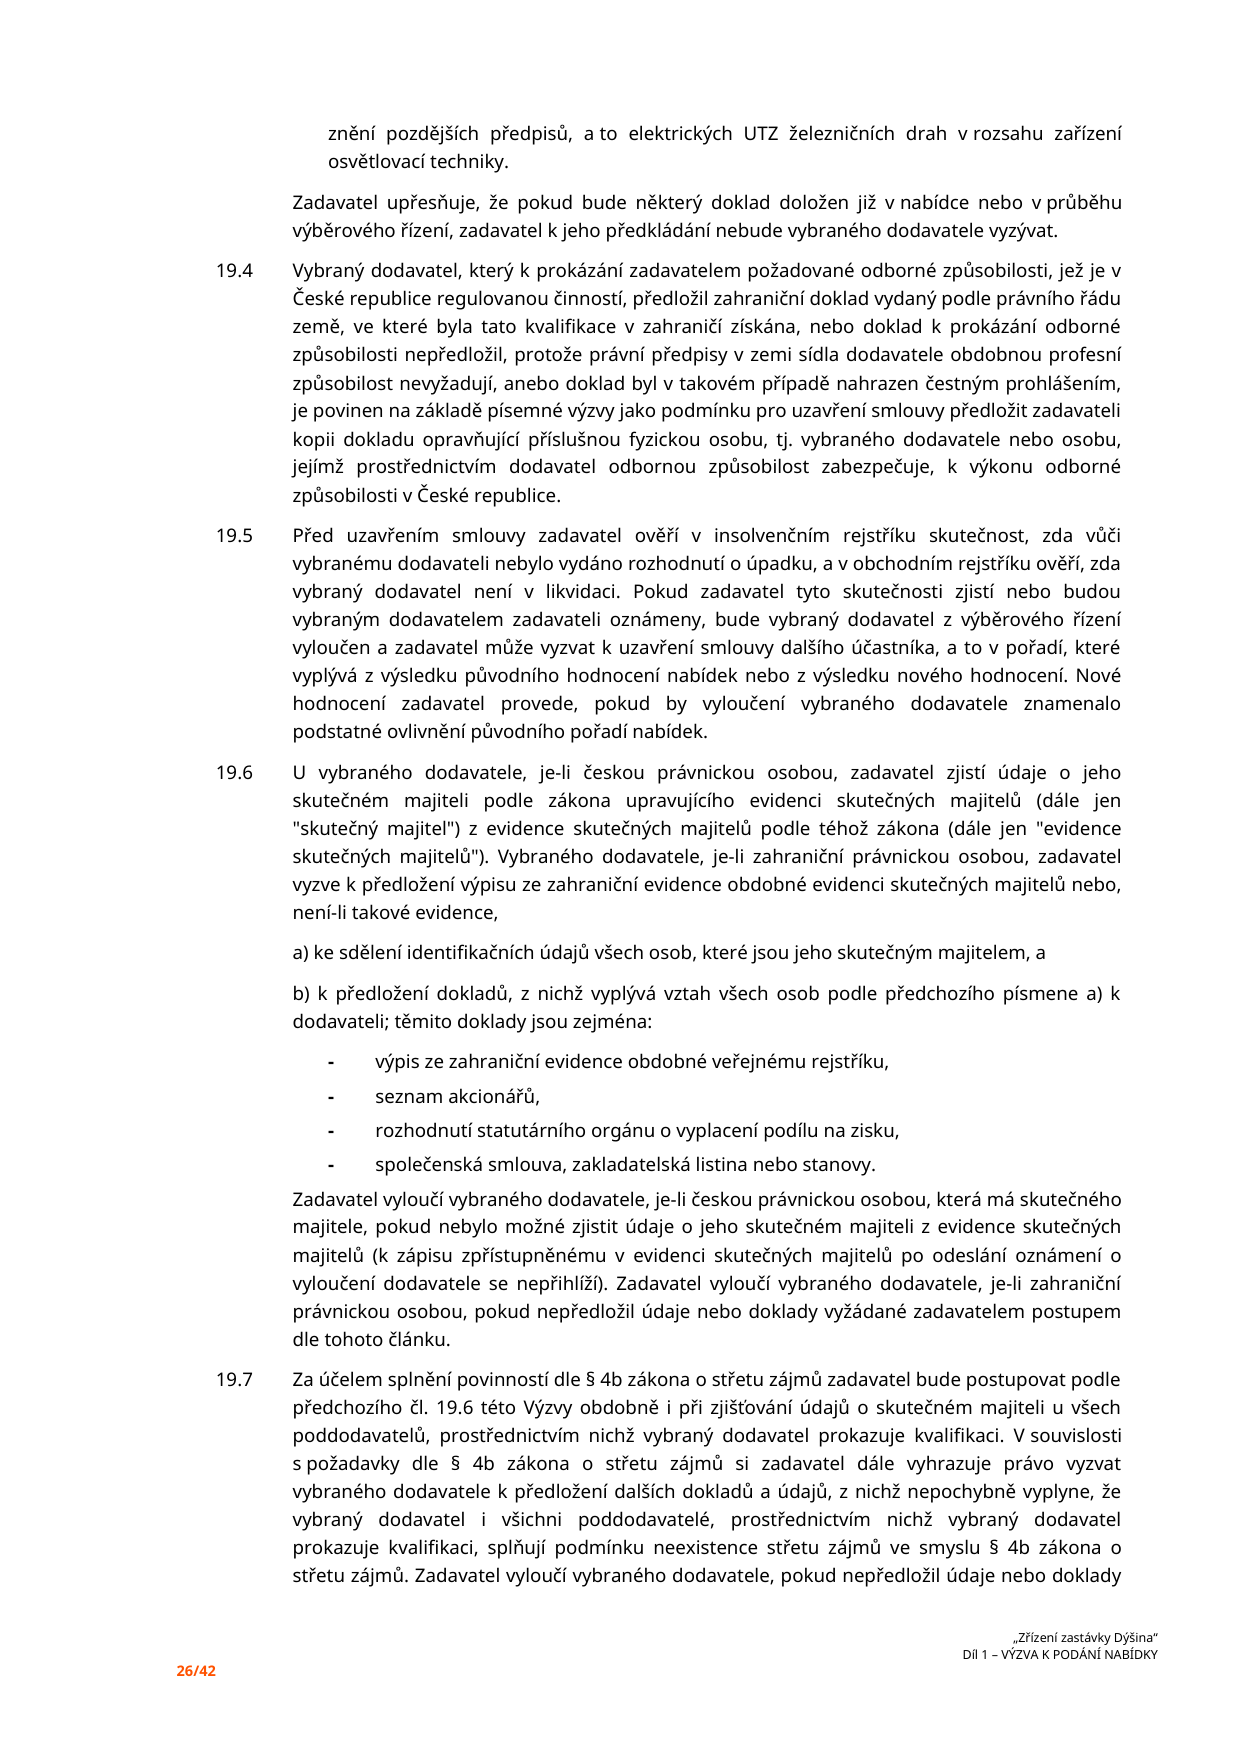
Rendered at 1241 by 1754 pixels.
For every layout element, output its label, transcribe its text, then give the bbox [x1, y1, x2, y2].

text U vybraného dodavatele, je-li českou právnickou osobou, zadavatel zjistí údaje o jeho skutečném majiteli podle zákona upravujícího evidenci skutečných majitelů (dále jen "skutečný majitel") z evidence skutečných majitelů podle téhož zákona (dále jen "evidence skutečných majitelů"). Vybraného dodavatele, je-li zahraniční právnickou osobou, zadavatel vyzve k předložení výpisu ze zahraniční evidence obdobné evidenci skutečných majitelů nebo, není-li takové evidence, [216, 759, 1122, 925]
text Před uzavřením smlouvy zadavatel ověří v insolvenčním rejstříku skutečnost, zda vůči vybranému dodavateli nebylo vydáno rozhodnutí o úpadku, a v obchodním rejstříku ověří, zda vybraný dodavatel není v likvidaci. Pokud zadavatel tyto skutečnosti zjistí nebo budou vybraným dodavatelem zadavateli oznámeny, bude vybraný dodavatel z výběrového řízení vyloučen a zadavatel může vyzvat k uzavření smlouvy dalšího účastníka, a to v pořadí, které vyplývá z výsledku původního hodnocení nabídek nebo z výsledku nového hodnocení. Nové hodnocení zadavatel provede, pokud by vyloučení vybraného dodavatele znamenalo podstatné ovlivnění původního pořadí nabídek. [216, 522, 1122, 744]
text Vybraný dodavatel, který k prokázání zadavatelem požadované odborné způsobilosti, jež je v České republice regulovanou činností, předložil zahraniční doklad vydaný podle právního řádu země, ve které byla tato kvalifikace v zahraničí získána, nebo doklad k prokázání odborné způsobilosti nepředložil, protože právní předpisy v zemi sídla dodavatele obdobnou profesní způsobilost nevyžadují, anebo doklad byl v takovém případě nahrazen čestným prohlášením, je povinen na základě písemné výzvy jako podmínku pro uzavření smlouvy předložit zadavateli kopii dokladu opravňující příslušnou fyzickou osobu, tj. vybraného dodavatele nebo osobu, jejímž prostřednictvím dodavatel odbornou způsobilost zabezpečuje, k výkonu odborné způsobilosti v České republice. [216, 258, 1122, 507]
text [216, 1366, 1122, 1588]
text a) ke sdělení identifikačních údajů všech osob, které jsou jeho skutečným majitelem, a [292, 940, 1122, 965]
text Zadavatel vyloučí vybraného dodavatele, je-li českou právnickou osobou, která má skutečného majitele, pokud nebylo možné zjistit údaje o jeho skutečném majiteli z evidence skutečných majitelů (k zápisu zpřístupněnému v evidenci skutečných majitelů po odeslání oznámení o vyloučení dodavatele se nepřihlíží). Zadavatel vyloučí vybraného dodavatele, je-li zahraniční právnickou osobou, pokud nepředložil údaje nebo doklady vyžádané zadavatelem postupem dle tohoto článku. [292, 1186, 1122, 1351]
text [292, 121, 1122, 174]
text výpis ze zahraniční evidence obdobné veřejnému rejstříku, [328, 1049, 1122, 1074]
text Zadavatel upřesňuje, že pokud bude některý doklad doložen již v nabídce nebo v průběhu výběrového řízení, zadavatel k jeho předkládání nebude vybraného dodavatele vyzývat. [292, 189, 1122, 243]
text seznam akcionářů, [328, 1083, 1122, 1108]
text rozhodnutí statutárního orgánu o vyplacení podílu na zisku, [328, 1117, 1122, 1143]
text společenská smlouva, zakladatelská listina nebo stanovy. [328, 1152, 1122, 1177]
text b) k předložení dokladů, z nichž vyplývá vztah všech osob podle předchozího písmene a) k dodavateli; těmito doklady jsou zejména: [292, 980, 1122, 1034]
